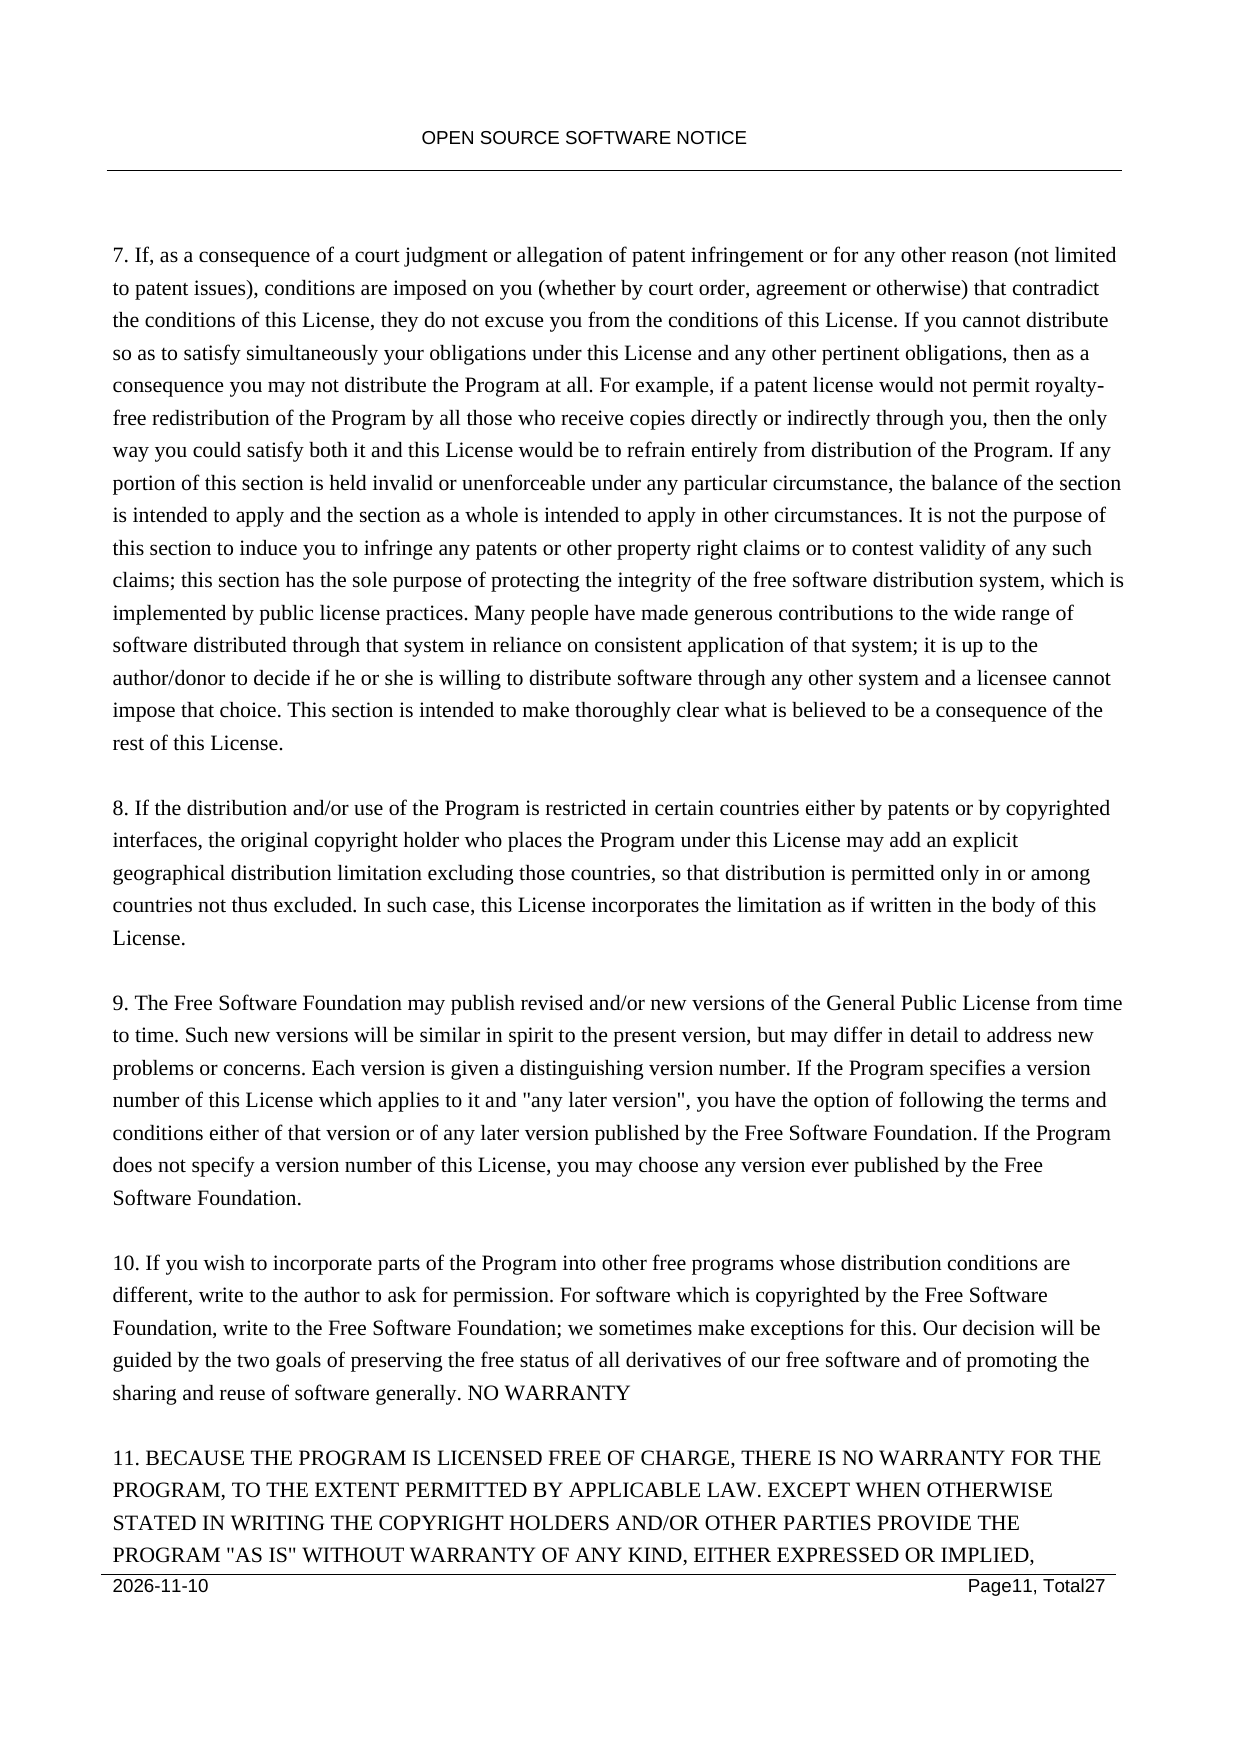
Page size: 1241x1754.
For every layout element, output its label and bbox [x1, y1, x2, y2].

text [112, 206, 1128, 1571]
